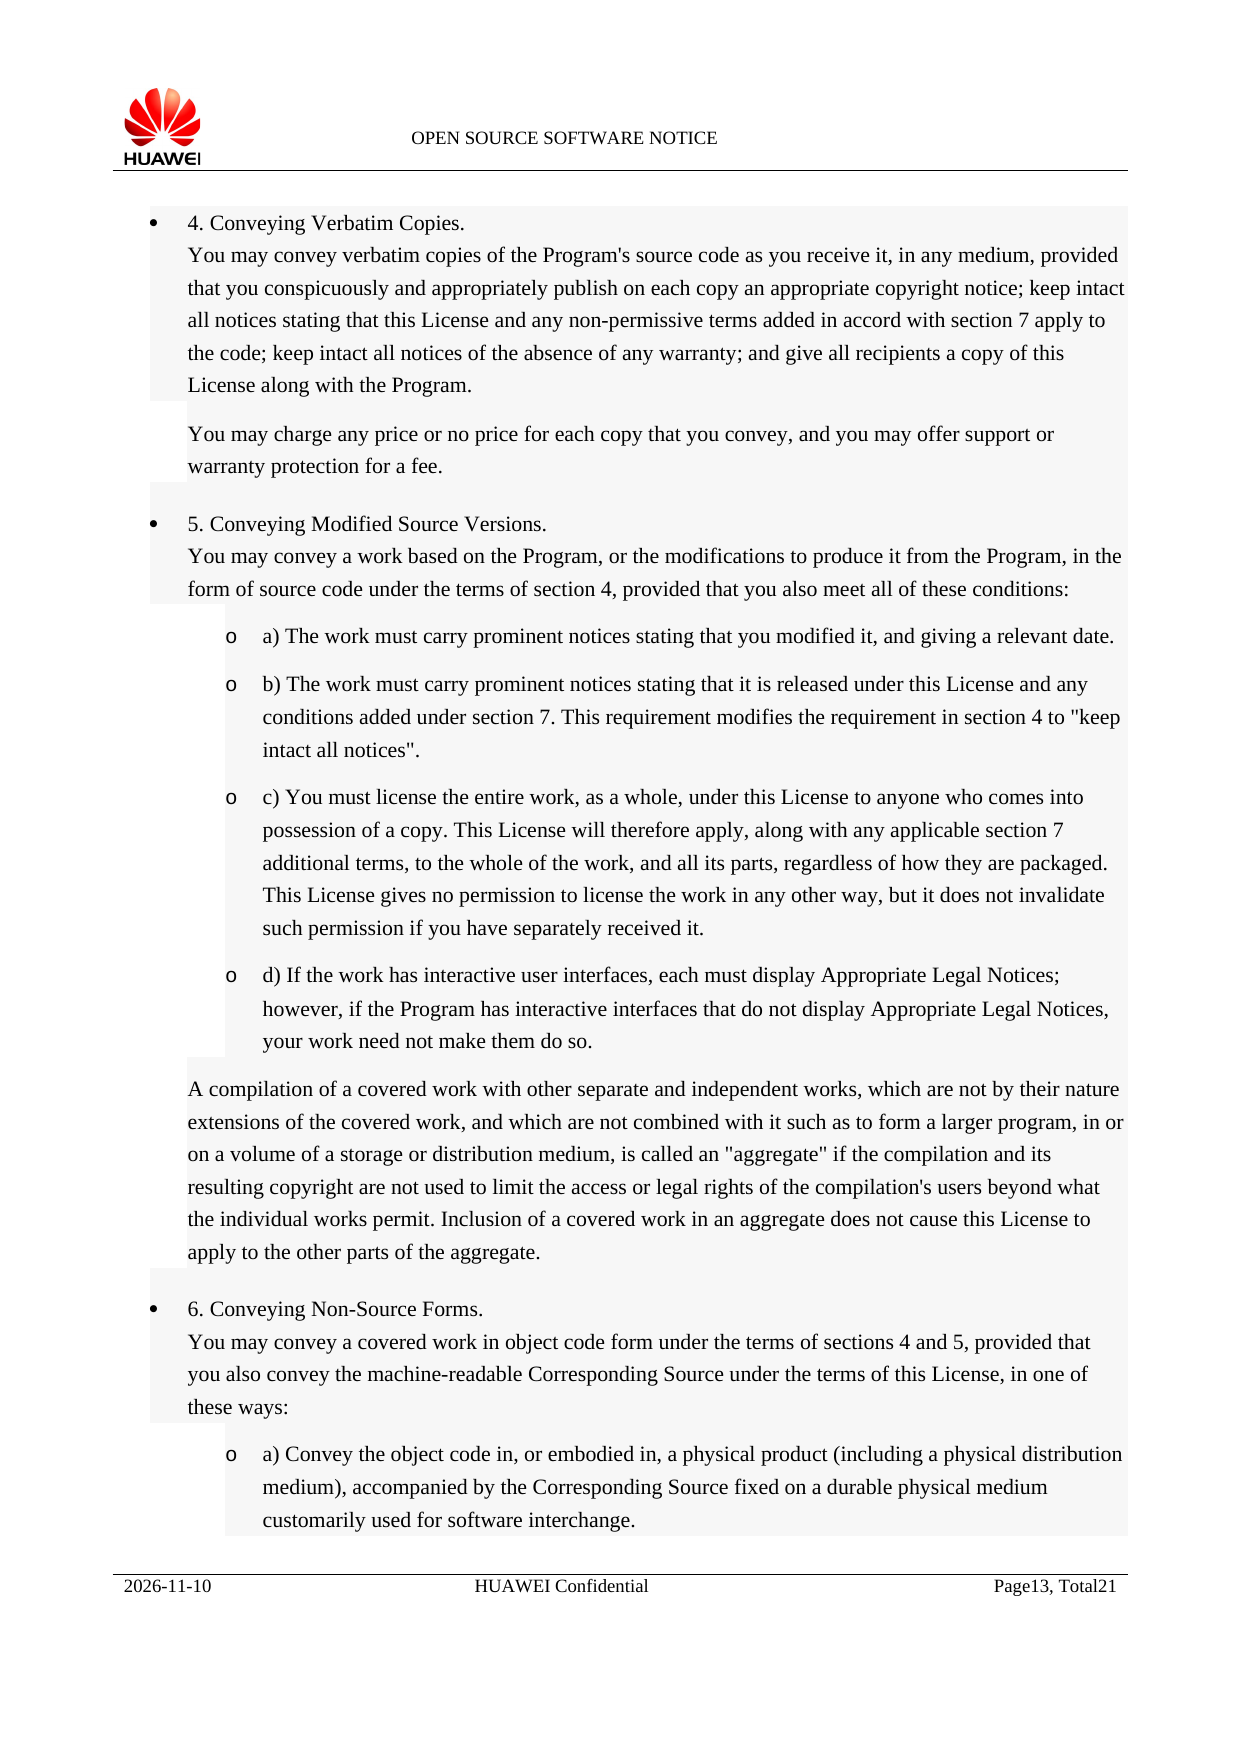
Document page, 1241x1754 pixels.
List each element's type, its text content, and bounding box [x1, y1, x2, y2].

list 6. Conveying Non-Source Forms. You may convey a covered work in object code form under the terms of sections 4 and 5, provided that you also convey the machine-readable Corresponding Source under the terms of this License, in one of these ways: [150, 1293, 1128, 1423]
list 5. Conveying Modified Source Versions. You may convey a work based on the Program, or the modifications to produce it from the Program, in the form of source code under the terms of section 4, provided that you also meet all of these conditions: [150, 507, 1128, 604]
picture [124, 88, 201, 165]
list a) The work must carry prominent notices stating that you modified it, and giving a relevant date. [225, 620, 1128, 653]
list c) You must license the entire work, as a whole, under this License to anyone who comes into possession of a copy. This License will therefore apply, along with any applicable section 7 additional terms, to the whole of the work, and all its parts, regardless of how they are packaged. This License gives no permission to license the work in any other way, but it does not invalidate such permission if you have separately received it. [225, 781, 1128, 944]
list a) Convey the object code in, or embodied in, a physical product (including a physical distribution medium), accompanied by the Corresponding Source fixed on a durable physical medium customarily used for software interchange. [225, 1438, 1128, 1536]
list 4. Conveying Verbatim Copies. You may convey verbatim copies of the Program's source code as you receive it, in any medium, provided that you conspicuously and appropriately publish on each copy an appropriate copyright notice; keep intact all notices stating that this License and any non-permissive terms added in accord with section 7 apply to the code; keep intact all notices of the absence of any warranty; and give all recipients a copy of this License along with the Program. [150, 206, 1128, 401]
list d) If the work has interactive user interfaces, each must display Appropriate Legal Notices; however, if the Program has interactive interfaces that do not display Appropriate Legal Notices, your work need not make them do so. [225, 959, 1128, 1057]
text A compilation of a covered work with other separate and independent works, which are not by their nature extensions of the covered work, and which are not combined with it such as to form a larger program, in or on a volume of a storage or distribution medium, is called an "aggregate" if the compilation and its resulting copyright are not used to limit the access or legal rights of the compilation's users beyond what the individual works permit. Inclusion of a covered work in an aggregate does not cause this License to apply to the other parts of the aggregate. [187, 1073, 1128, 1268]
list b) The work must carry prominent notices stating that it is released under this License and any conditions added under section 7. This requirement modifies the requirement in section 4 to "keep intact all notices". [225, 668, 1128, 766]
text You may charge any price or no price for each copy that you convey, and you may offer support or warranty protection for a fee. [187, 417, 1128, 482]
